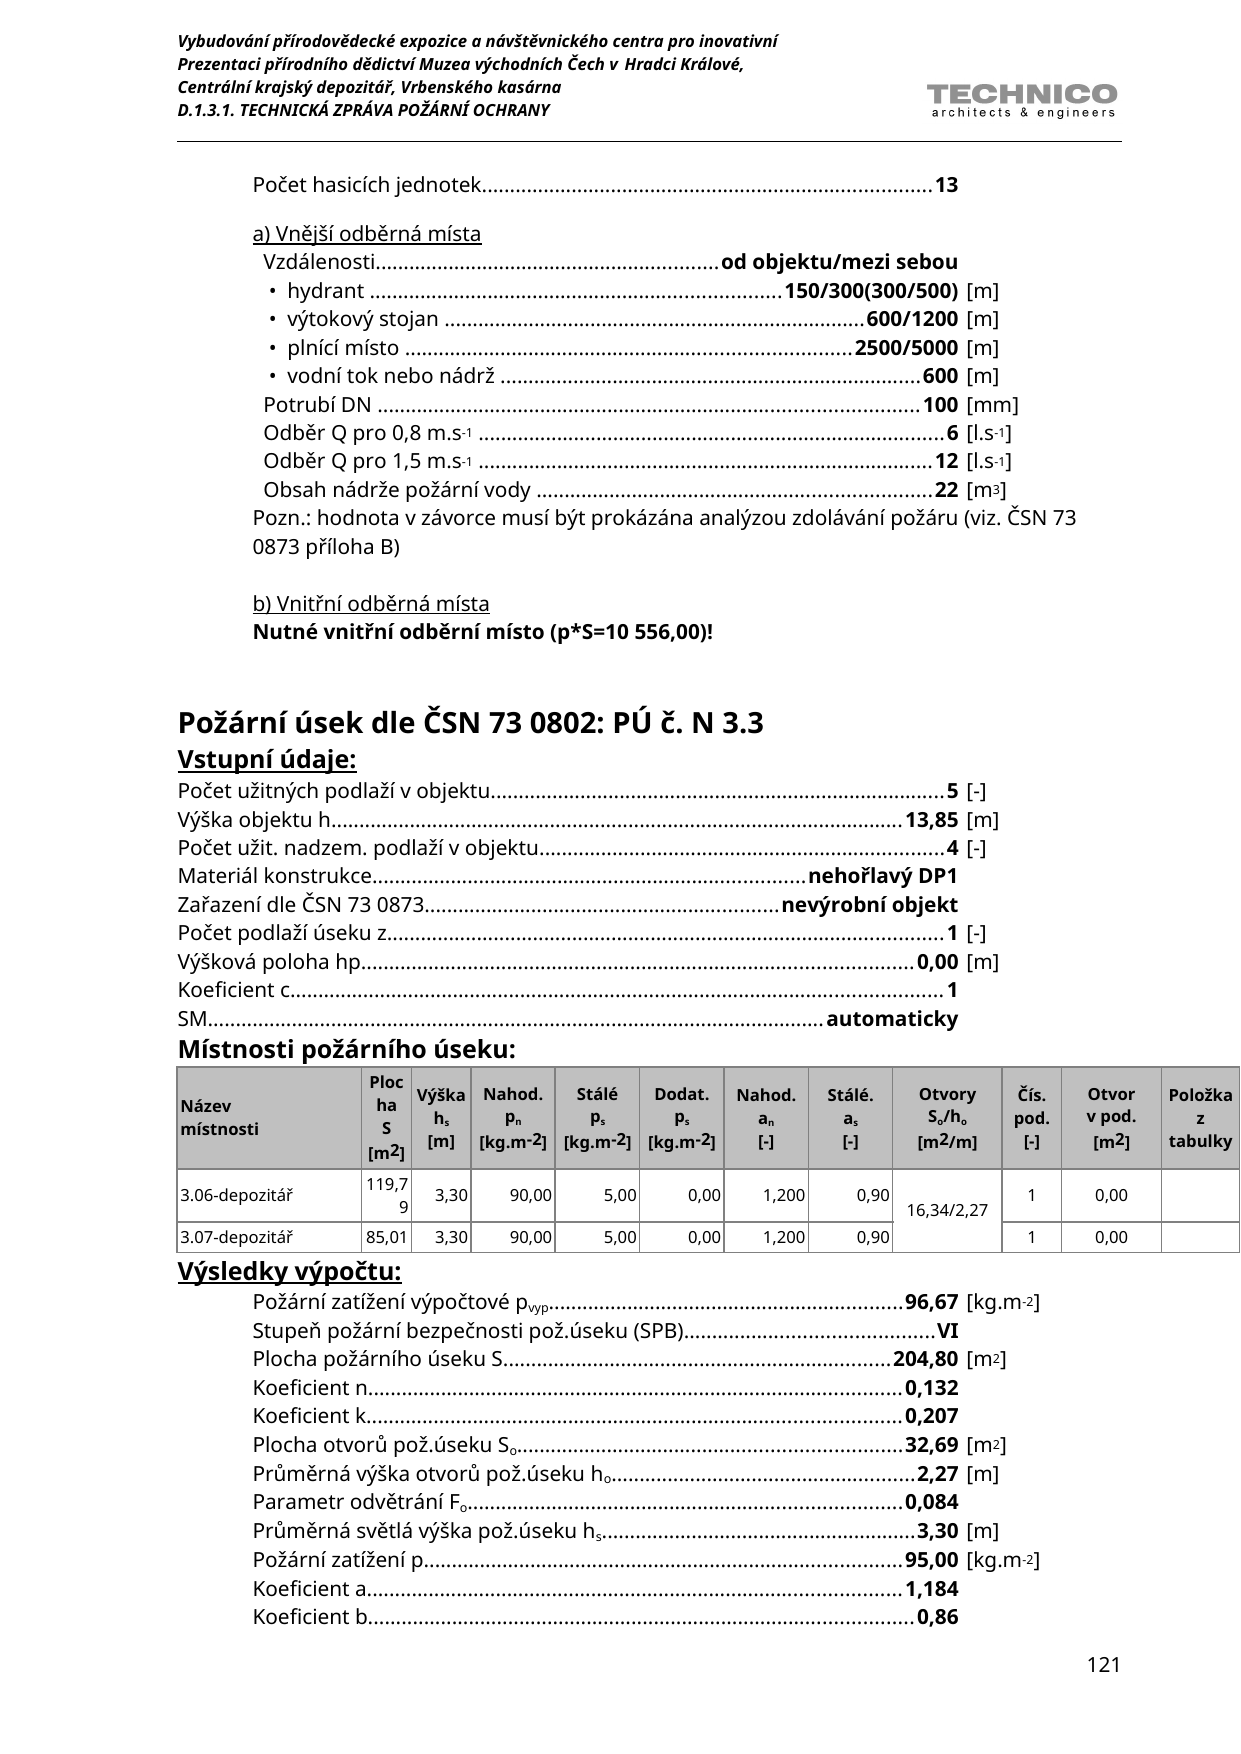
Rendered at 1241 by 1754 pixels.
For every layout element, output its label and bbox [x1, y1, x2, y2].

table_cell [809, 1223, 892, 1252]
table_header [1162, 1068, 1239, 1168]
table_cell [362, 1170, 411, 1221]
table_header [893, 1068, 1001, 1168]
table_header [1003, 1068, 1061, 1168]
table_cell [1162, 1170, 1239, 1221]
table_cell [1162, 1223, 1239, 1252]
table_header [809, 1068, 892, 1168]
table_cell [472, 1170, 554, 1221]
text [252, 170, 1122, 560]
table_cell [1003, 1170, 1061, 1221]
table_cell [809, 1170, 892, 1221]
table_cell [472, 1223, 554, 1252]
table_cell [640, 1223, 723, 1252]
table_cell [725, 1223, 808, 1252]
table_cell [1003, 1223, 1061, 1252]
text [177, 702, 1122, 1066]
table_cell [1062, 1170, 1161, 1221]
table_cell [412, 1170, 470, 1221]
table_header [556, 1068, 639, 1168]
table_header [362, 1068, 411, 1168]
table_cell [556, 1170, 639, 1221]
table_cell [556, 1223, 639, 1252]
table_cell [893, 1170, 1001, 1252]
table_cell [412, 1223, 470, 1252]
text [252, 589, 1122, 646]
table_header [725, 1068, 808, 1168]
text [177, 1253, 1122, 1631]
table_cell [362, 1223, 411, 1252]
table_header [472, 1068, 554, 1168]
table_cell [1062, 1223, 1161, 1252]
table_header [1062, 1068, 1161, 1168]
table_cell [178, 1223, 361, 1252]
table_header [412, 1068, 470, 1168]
picture [922, 78, 1124, 124]
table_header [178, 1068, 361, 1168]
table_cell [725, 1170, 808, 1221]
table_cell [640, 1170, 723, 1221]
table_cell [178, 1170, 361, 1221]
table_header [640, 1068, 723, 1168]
